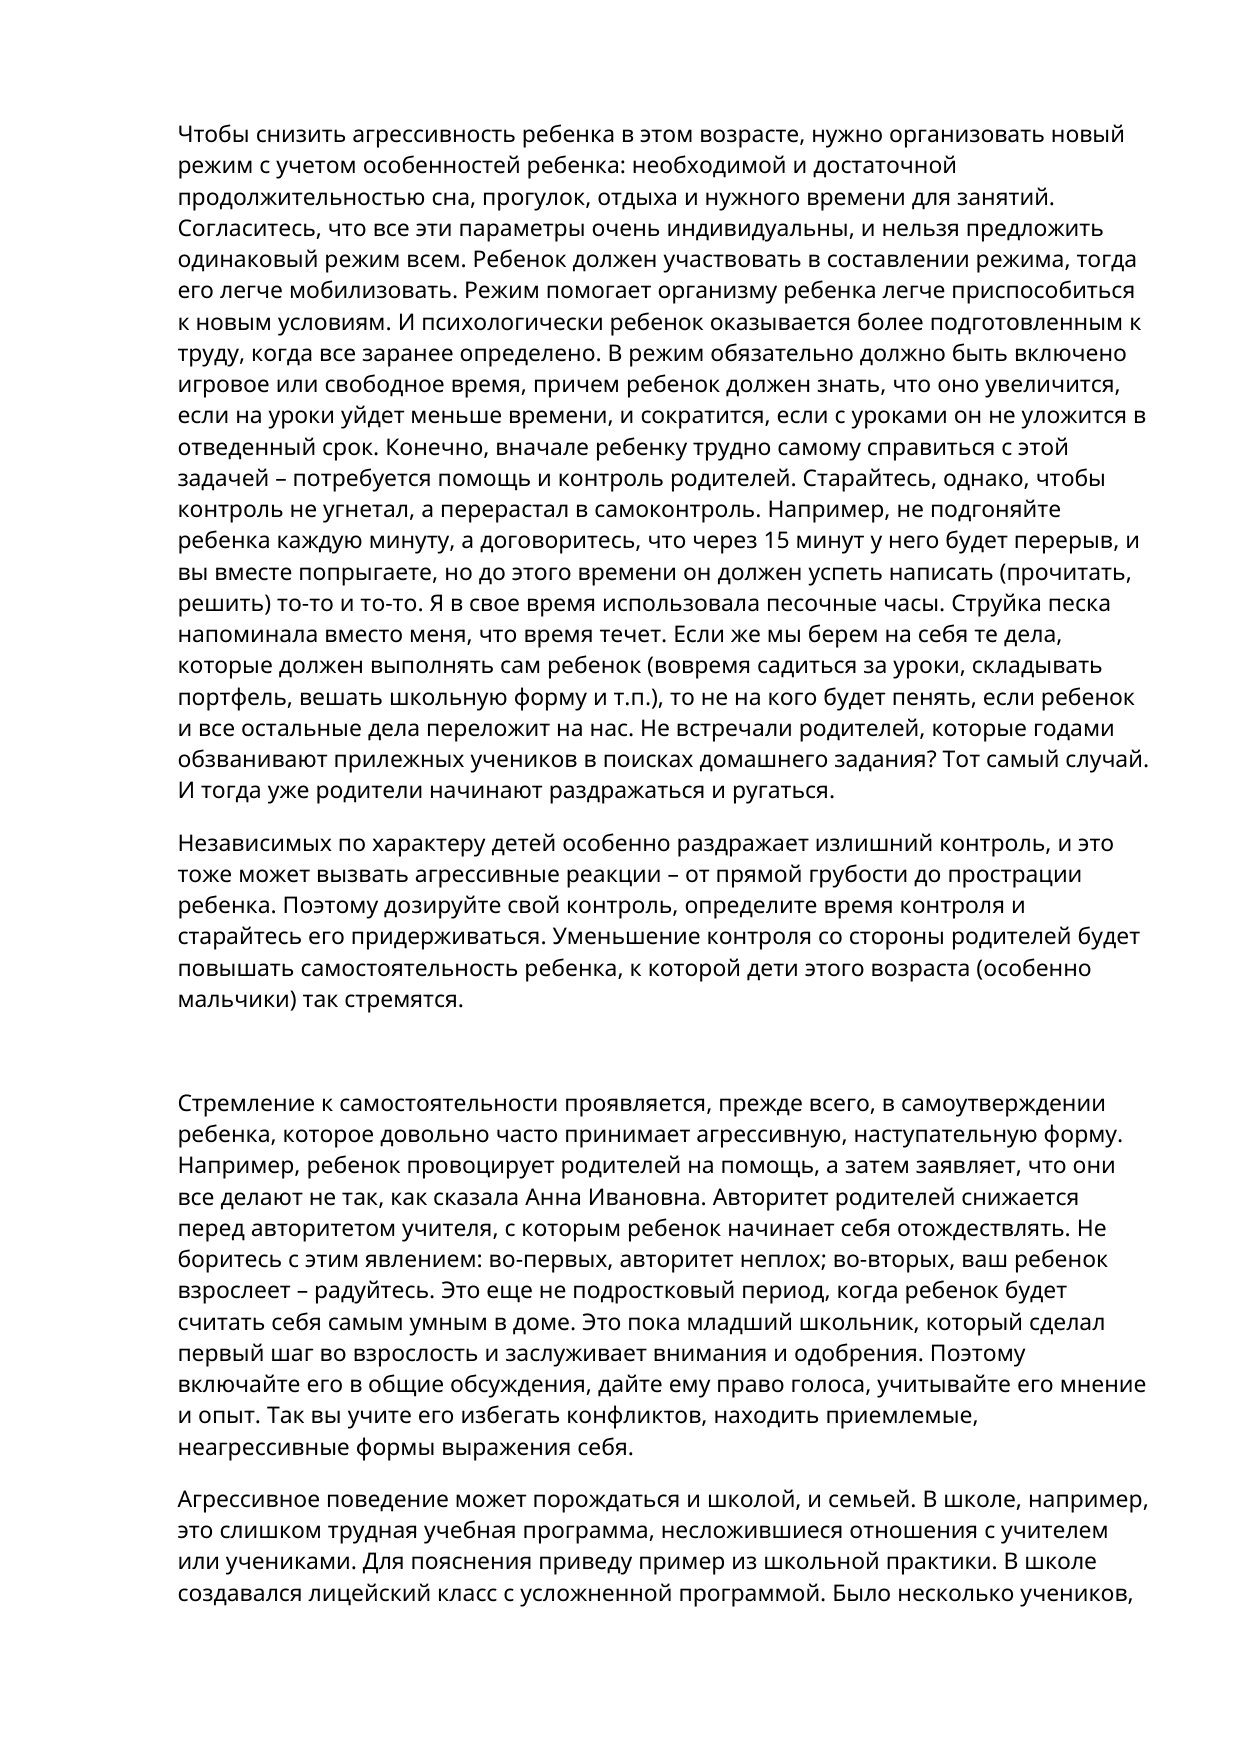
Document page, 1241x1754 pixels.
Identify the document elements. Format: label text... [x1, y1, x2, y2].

text Стремление к самостоятельности проявляется, прежде всего, в самоутверждении ребенка, которое довольно часто принимает агрессивную, наступательную форму. Например, ребенок провоцирует родителей на помощь, а затем заявляет, что они все делают не так, как сказала Анна Ивановна. Авторитет родителей снижается перед авторитетом учителя, с которым ребенок начинает себя отождествлять. Не боритесь с этим явлением: во-первых, авторитет неплох; во-вторых, ваш ребенок взрослеет – радуйтесь. Это еще не подростковый период, когда ребенок будет считать себя самым умным в доме. Это пока младший школьник, который сделал первый шаг во взрослость и заслуживает внимания и одобрения. Поэтому включайте его в общие обсуждения, дайте ему право голоса, учитывайте его мнение и опыт. Так вы учите его избегать конфликтов, находить приемлемые, неагрессивные формы выражения себя. [177, 1087, 1152, 1462]
text Чтобы снизить агрессивность ребенка в этом возрасте, нужно организовать новый режим с учетом особенностей ребенка: необходимой и достаточной продолжительностью сна, прогулок, отдыха и нужного времени для занятий. Согласитесь, что все эти параметры очень индивидуальны, и нельзя предложить одинаковый режим всем. Ребенок должен участвовать в составлении режима, тогда его легче мобилизовать. Режим помогает организму ребенка легче приспособиться к новым условиям. И психологически ребенок оказывается более подготовленным к труду, когда все заранее определено. В режим обязательно должно быть включено игровое или свободное время, причем ребенок должен знать, что оно увеличится, если на уроки уйдет меньше времени, и сократится, если с уроками он не уложится в отведенный срок. Конечно, вначале ребенку трудно самому справиться с этой задачей – потребуется помощь и контроль родителей. Старайтесь, однако, чтобы контроль не угнетал, а перерастал в самоконтроль. Например, не подгоняйте ребенка каждую минуту, а договоритесь, что через 15 минут у него будет перерыв, и вы вместе попрыгаете, но до этого времени он должен успеть написать (прочитать, решить) то-то и то-то. Я в свое время использовала песочные часы. Струйка песка напоминала вместо меня, что время течет. Если же мы берем на себя те дела, которые должен выполнять сам ребенок (вовремя садиться за уроки, складывать портфель, вешать школьную форму и т.п.), то не на кого будет пенять, если ребенок и все остальные дела переложит на нас. Не встречали родителей, которые годами обзванивают прилежных учеников в поисках домашнего задания? Тот самый случай. И тогда уже родители начинают раздражаться и ругаться. [177, 118, 1152, 806]
text Независимых по характеру детей особенно раздражает излишний контроль, и это тоже может вызвать агрессивные реакции – от прямой грубости до прострации ребенка. Поэтому дозируйте свой контроль, определите время контроля и старайтесь его придерживаться. Уменьшение контроля со стороны родителей будет повышать самостоятельность ребенка, к которой дети этого возраста (особенно мальчики) так стремятся. [177, 826, 1152, 1014]
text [177, 1483, 1152, 1608]
